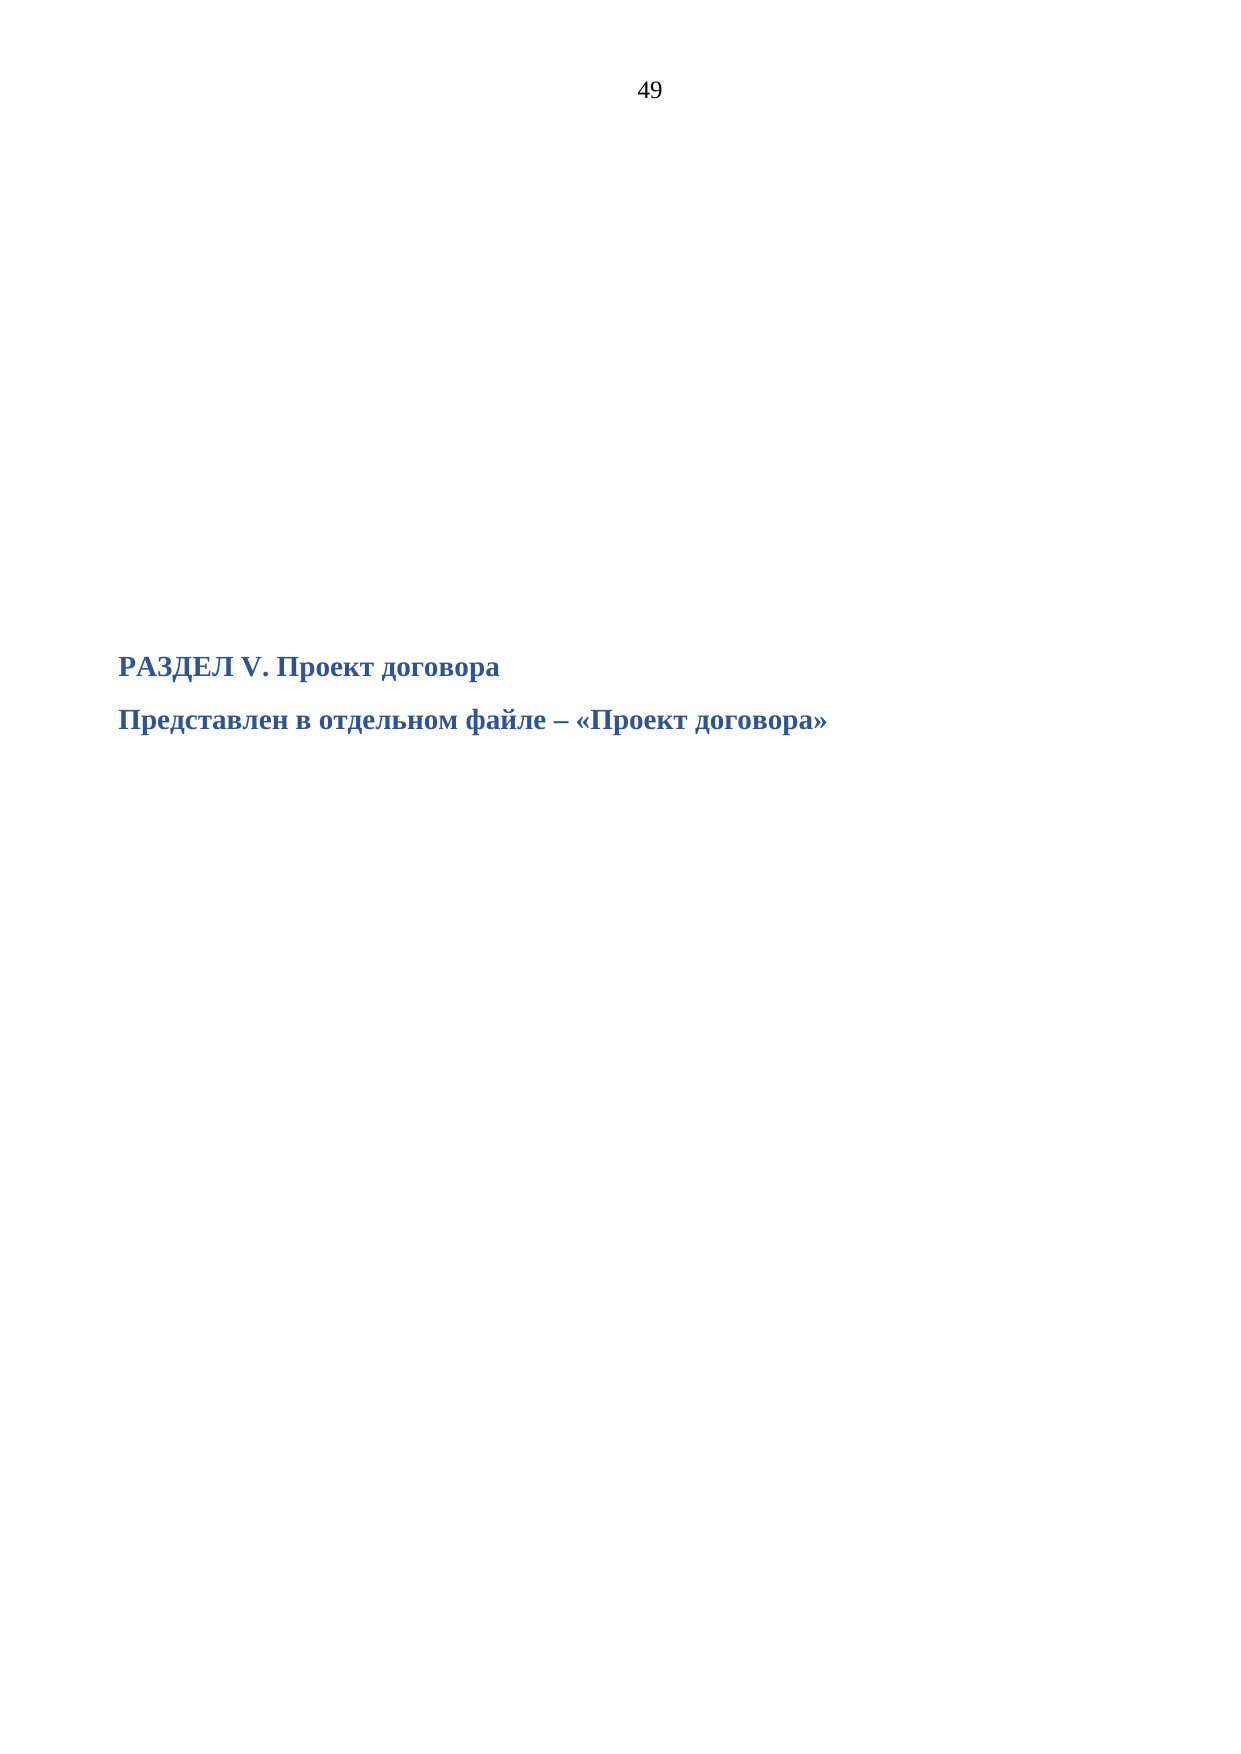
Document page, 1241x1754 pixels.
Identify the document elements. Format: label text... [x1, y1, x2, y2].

text Представлен в отдельном файле – «Проект договора» [118, 702, 1181, 735]
text РАЗДЕЛ V. Проект договора [118, 649, 1181, 682]
